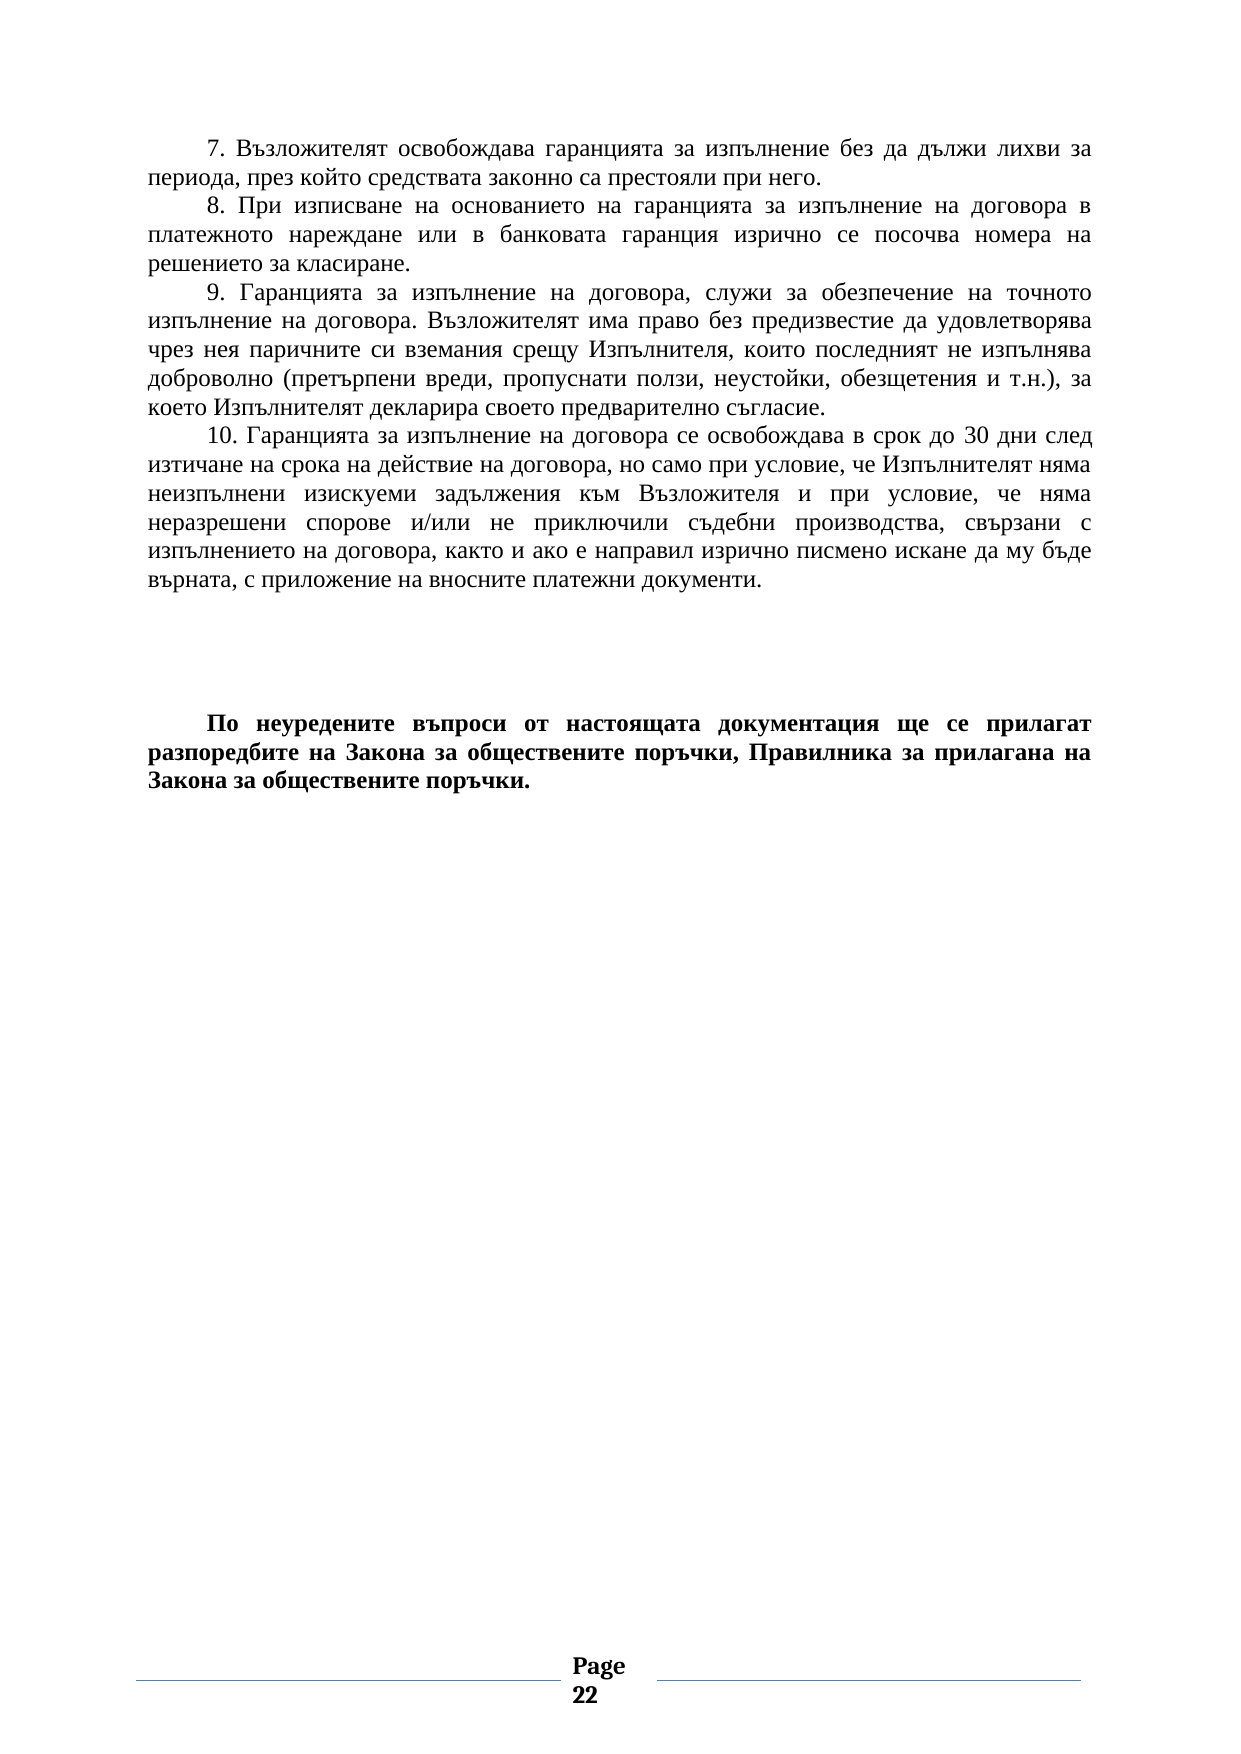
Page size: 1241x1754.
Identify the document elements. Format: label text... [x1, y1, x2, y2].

text 8. При изписване на основанието на гаранцията за изпълнение на договора в платежното нареждане или в банковата гаранция изрично се посочва номера на решението за класиране. [148, 190, 1093, 277]
text 9. Гаранцията за изпълнение на договора, служи за обезпечение на точното изпълнение на договора. Възложителят има право без предизвестие да удовлетворява чрез нея паричните си вземания срещу Изпълнителя, които последният не изпълнява доброволно (претърпени вреди, пропуснати ползи, неустойки, обезщетения и т.н.), за което Изпълнителят декларира своето предварително съгласие. [148, 277, 1093, 420]
text 7. Възложителят освобождава гаранцията за изпълнение без да дължи лихви за периода, през който средствата законно са престояли при него. [148, 133, 1093, 190]
text 10. Гаранцията за изпълнение на договора се освобождава в срок до 30 дни след изтичане на срока на действие на договора, но само при условие, че Изпълнителят няма неизпълнени изискуеми задължения към Възложителя и при условие, че няма неразрешени спорове и/или не приключили съдебни производства, свързани с изпълнението на договора, както и ако е направил изрично писмено искане да му бъде върната, с приложение на вносните платежни документи. [148, 420, 1093, 593]
text По неуредените въпроси от настоящата документация ще се прилагат разпоредбите на Закона за обществените поръчки, Правилника за прилагана на Закона за обществените поръчки. [148, 708, 1093, 794]
